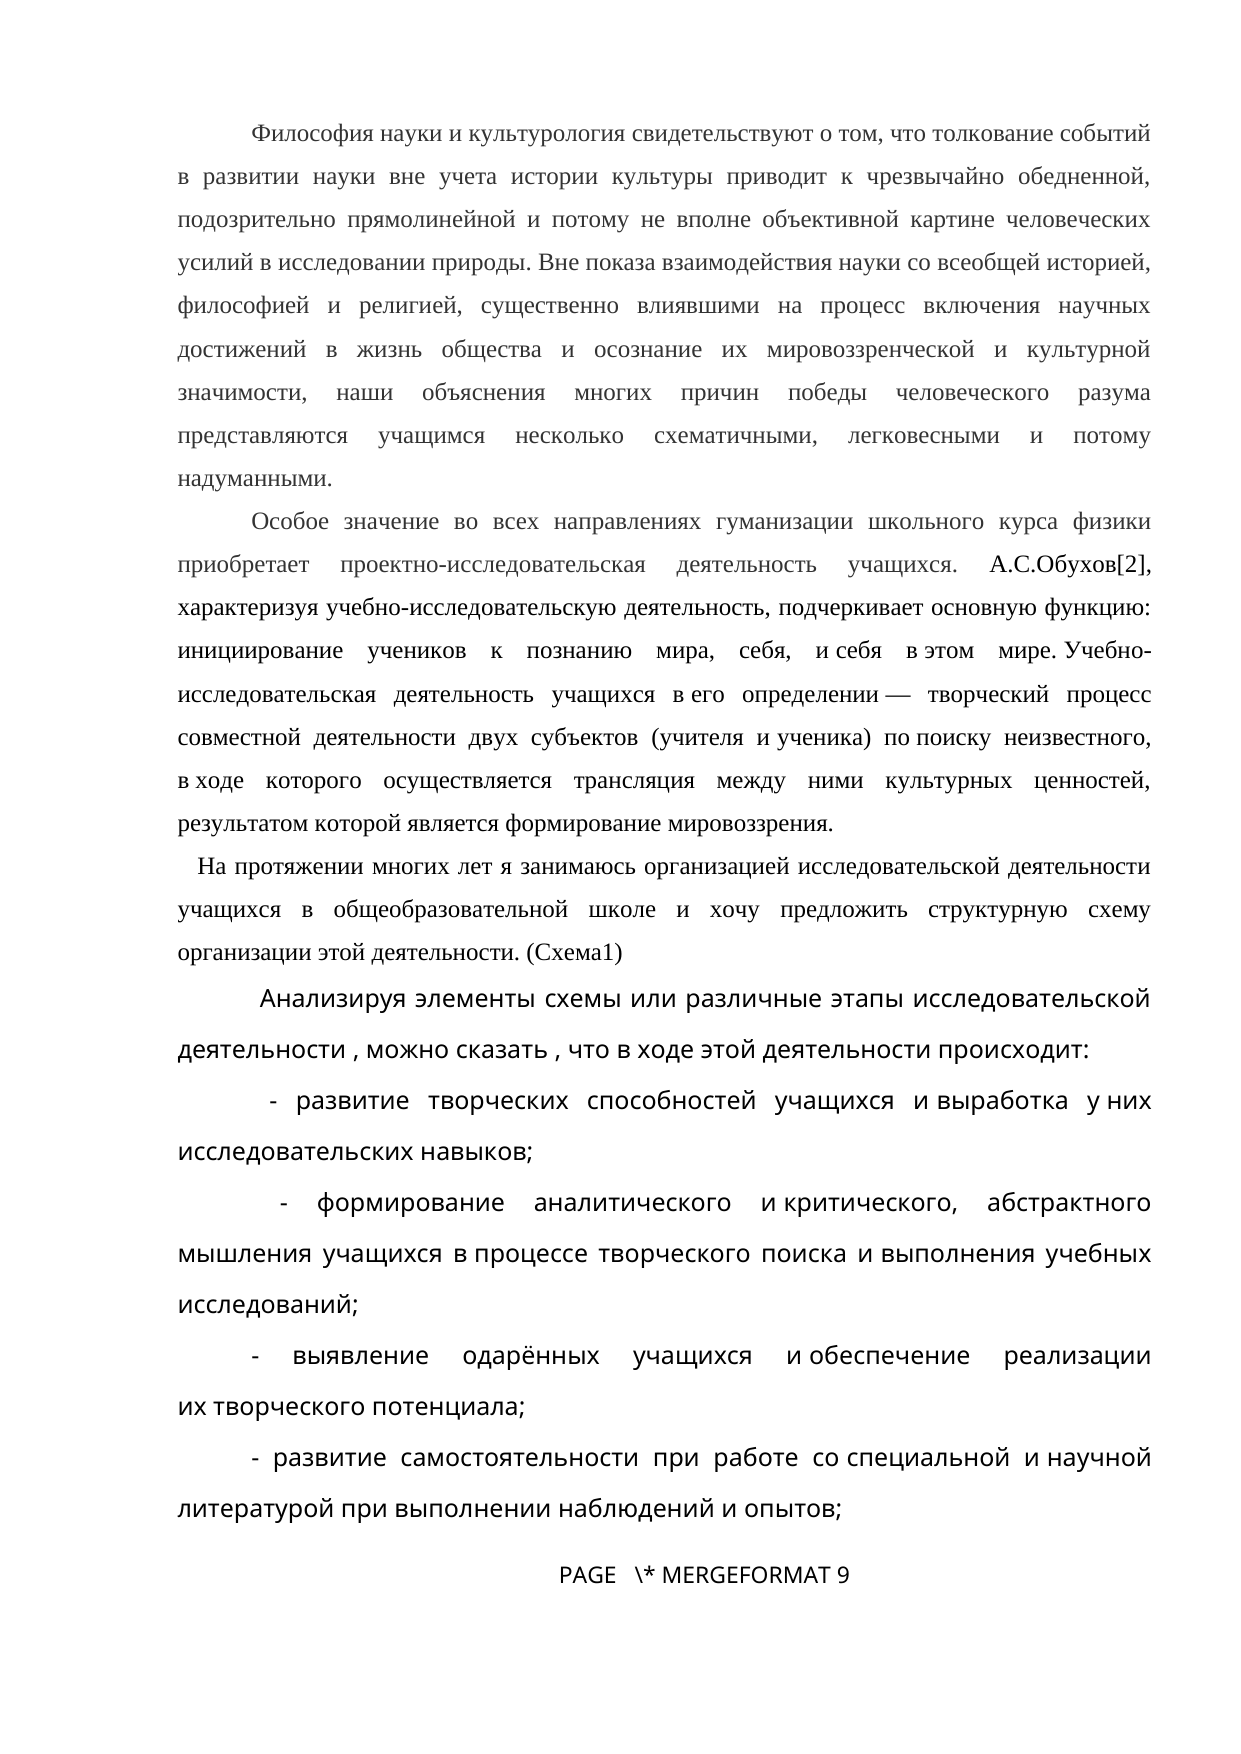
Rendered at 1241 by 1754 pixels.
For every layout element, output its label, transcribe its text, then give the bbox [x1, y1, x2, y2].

text - развитие творческих способностей учащихся и выработка у них исследовательских навыков; [177, 1083, 1152, 1168]
text На протяжении многих лет я занимаюсь организацией исследовательской деятельности учащихся в общеобразовательной школе и хочу предложить структурную схему организации этой деятельности. (Схема1) [177, 851, 1152, 966]
text - развитие самостоятельности при работе со специальной и научной литературой при выполнении наблюдений и опытов; [177, 1440, 1152, 1525]
text Особое значение во всех направлениях гуманизации школьного курса физики приобретает проектно-исследовательская деятельность учащихся. А.С.Обухов[2], характеризуя учебно-исследовательскую деятельность, подчеркивает основную функцию: инициирование учеников к познанию мира, себя, и себя в этом мире. Учебно-исследовательская деятельность учащихся в его определении — творческий процесс совместной деятельности двух субъектов (учителя и ученика) по поиску неизвестного, в ходе которого осуществляется трансляция между ними культурных ценностей, результатом которой является формирование мировоззрения. [177, 506, 1152, 837]
text Философия науки и культурология свидетельствуют о том, что толкование событий в развитии науки вне учета истории культуры приводит к чрезвычайно обедненной, подозрительно прямолинейной и потому не вполне объективной картине человеческих усилий в исследовании природы. Вне показа взаимодействия науки со всеобщей историей, философией и религией, существенно влиявшими на процесс включения научных достижений в жизнь общества и осознание их мировоззренческой и культурной значимости, наши объяснения многих причин победы человеческого разума представляются учащимся несколько схематичными, легковесными и потому надуманными. [177, 118, 1152, 492]
text - формирование аналитического и критического, абстрактного мышления учащихся в процессе творческого поиска и выполнения учебных исследований; [177, 1185, 1152, 1321]
text Анализируя элементы схемы или различные этапы исследовательской деятельности , можно сказать , что в ходе этой деятельности происходит: [177, 981, 1152, 1066]
text - выявление одарённых учащихся и обеспечение реализации их творческого потенциала; [177, 1338, 1152, 1423]
